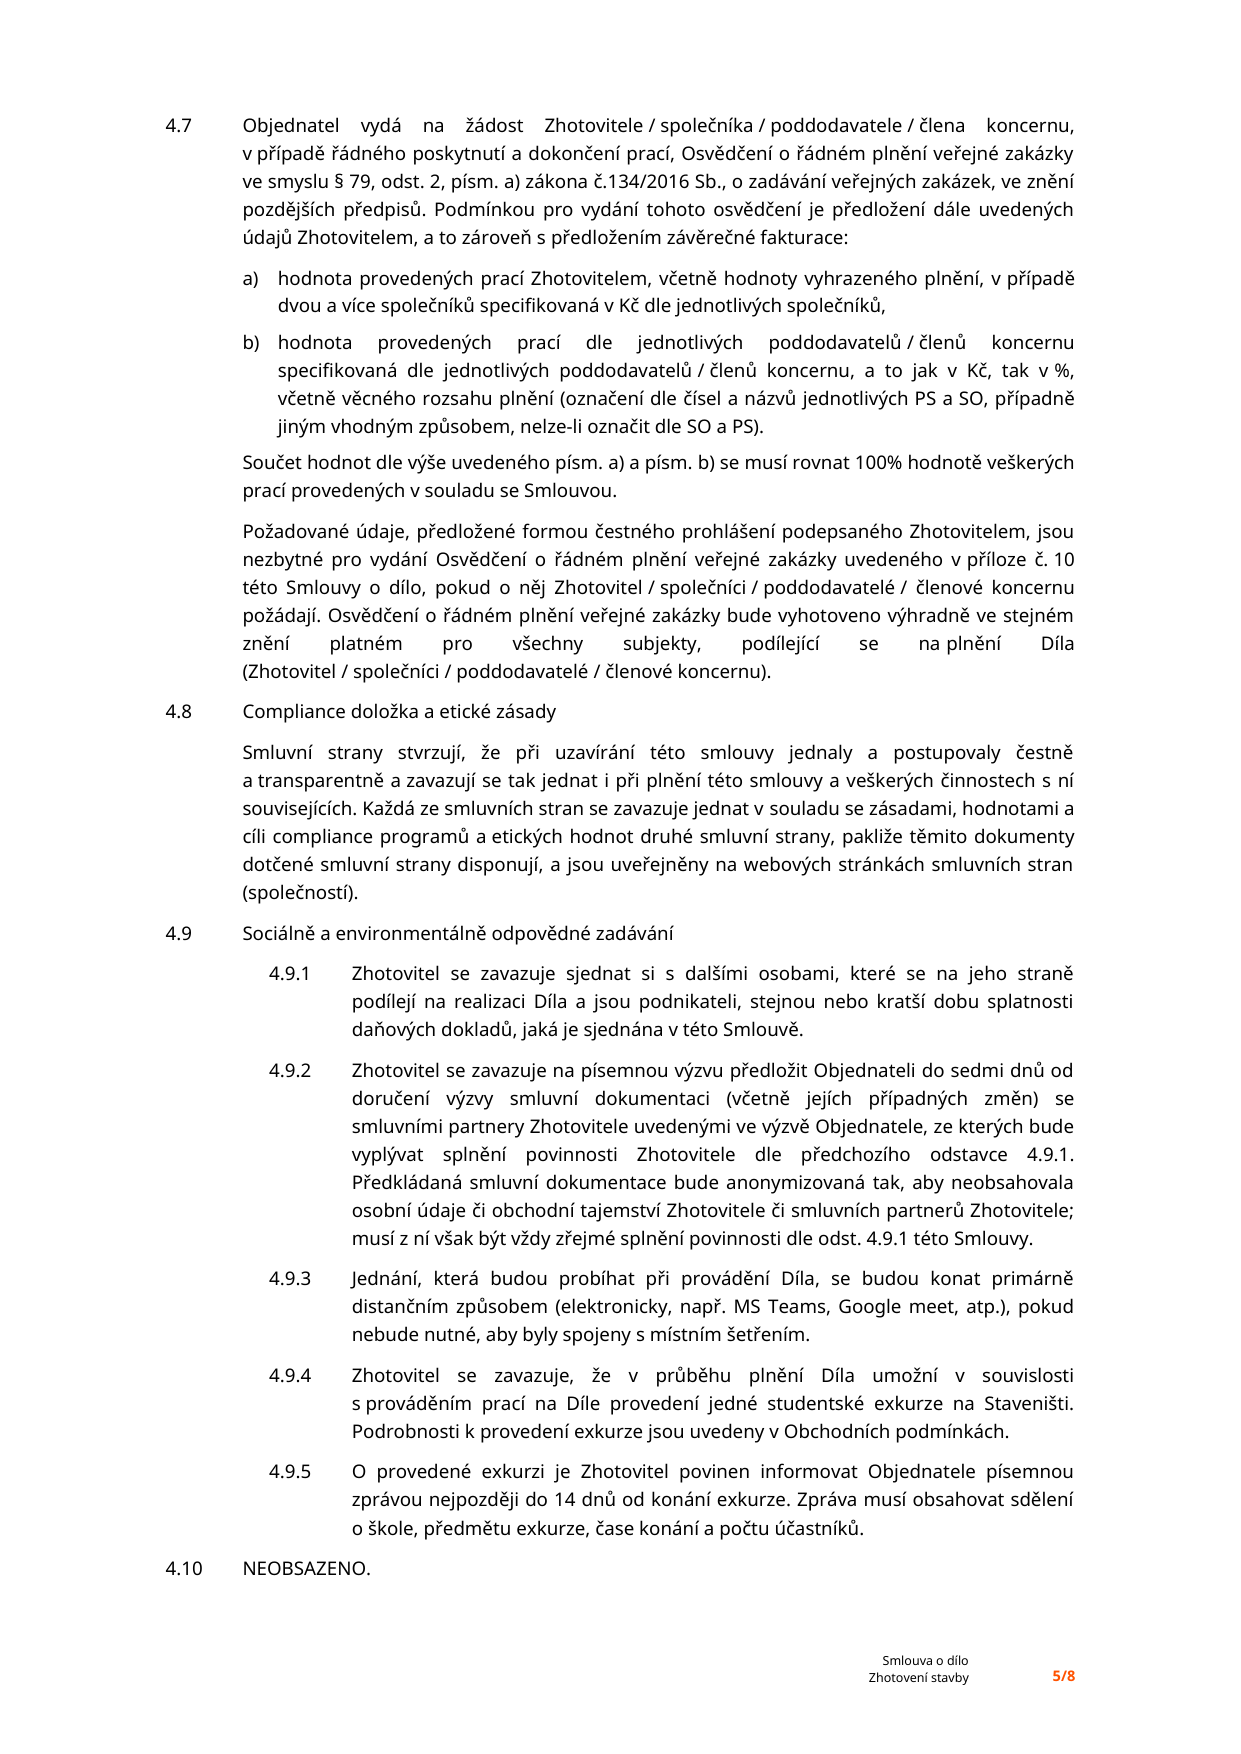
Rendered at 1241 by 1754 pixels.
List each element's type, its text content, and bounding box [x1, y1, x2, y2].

list hodnota provedených prací Zhotovitelem, včetně hodnoty vyhrazeného plnění, v případě dvou a více společníků specifikovaná v Kč dle jednotlivých společníků, [242, 265, 1075, 318]
list Požadované údaje, předložené formou čestného prohlášení podepsaného Zhotovitelem, jsou nezbytné pro vydání Osvědčení o řádném plnění veřejné zakázky uvedeného v příloze č. 10 této Smlouvy o dílo, pokud o něj Zhotovitel / společníci / poddodavatelé / členové koncernu požádají. Osvědčení o řádném plnění veřejné zakázky bude vyhotoveno výhradně ve stejném znění platném pro všechny subjekty, podílející se na plnění Díla (Zhotovitel / společníci / poddodavatelé / členové koncernu). [242, 518, 1075, 684]
text Compliance doložka a etické zásady [165, 699, 1075, 724]
text Zhotovitel se zavazuje, že v průběhu plnění Díla umožní v souvislosti s prováděním prací na Díle provedení jedné studentské exkurze na Staveništi. Podrobnosti k provedení exkurze jsou uvedeny v Obchodních podmínkách. [269, 1362, 1075, 1444]
text Zhotovitel se zavazuje sjednat si s dalšími osobami, které se na jeho straně podílejí na realizaci Díla a jsou podnikateli, stejnou nebo kratší dobu splatnosti daňových dokladů, jaká je sjednána v této Smlouvě. [269, 960, 1075, 1042]
text NEOBSAZENO. [165, 1555, 1075, 1581]
text Jednání, která budou probíhat při provádění Díla, se budou konat primárně distančním způsobem (elektronicky, např. MS Teams, Google meet, atp.), pokud nebude nutné, aby byly spojeny s místním šetřením. [269, 1266, 1075, 1347]
list Smluvní strany stvrzují, že při uzavírání této smlouvy jednaly a postupovaly čestně a transparentně a zavazují se tak jednat i při plnění této smlouvy a veškerých činnostech s ní souvisejících. Každá ze smluvních stran se zavazuje jednat v souladu se zásadami, hodnotami a cíli compliance programů a etických hodnot druhé smluvní strany, pakliže těmito dokumenty dotčené smluvní strany disponují, a jsou uveřejněny na webových stránkách smluvních stran (společností). [242, 739, 1075, 905]
text Sociálně a environmentálně odpovědné zadávání [165, 920, 1075, 945]
list Součet hodnot dle výše uvedeného písm. a) a písm. b) se musí rovnat 100% hodnotě veškerých prací provedených v souladu se Smlouvou. [242, 449, 1075, 503]
text Zhotovitel se zavazuje na písemnou výzvu předložit Objednateli do sedmi dnů od doručení výzvy smluvní dokumentaci (včetně jejích případných změn) se smluvními partnery Zhotovitele uvedenými ve výzvě Objednatele, ze kterých bude vyplývat splnění povinnosti Zhotovitele dle předchozího odstavce 4.9.1. Předkládaná smluvní dokumentace bude anonymizovaná tak, aby neobsahovala osobní údaje či obchodní tajemství Zhotovitele či smluvních partnerů Zhotovitele; musí z ní však být vždy zřejmé splnění povinnosti dle odst. 4.9.1 této Smlouvy. [269, 1057, 1075, 1251]
text O provedené exkurzi je Zhotovitel povinen informovat Objednatele písemnou zprávou nejpozději do 14 dnů od konání exkurze. Zpráva musí obsahovat sdělení o škole, předmětu exkurze, čase konání a počtu účastníků. [269, 1459, 1075, 1540]
list hodnota provedených prací dle jednotlivých poddodavatelů / členů koncernu specifikovaná dle jednotlivých poddodavatelů / členů koncernu, a to jak v Kč, tak v %, včetně věcného rozsahu plnění (označení dle čísel a názvů jednotlivých PS a SO, případně jiným vhodným způsobem, nelze-li označit dle SO a PS). [242, 329, 1075, 439]
text Objednatel vydá na žádost Zhotovitele / společníka / poddodavatele / člena koncernu, v případě řádného poskytnutí a dokončení prací, Osvědčení o řádném plnění veřejné zakázky ve smyslu § 79, odst. 2, písm. a) zákona č.134/2016 Sb., o zadávání veřejných zakázek, ve znění pozdějších předpisů. Podmínkou pro vydání tohoto osvědčení je předložení dále uvedených údajů Zhotovitelem, a to zároveň s předložením závěrečné fakturace: [165, 112, 1075, 250]
